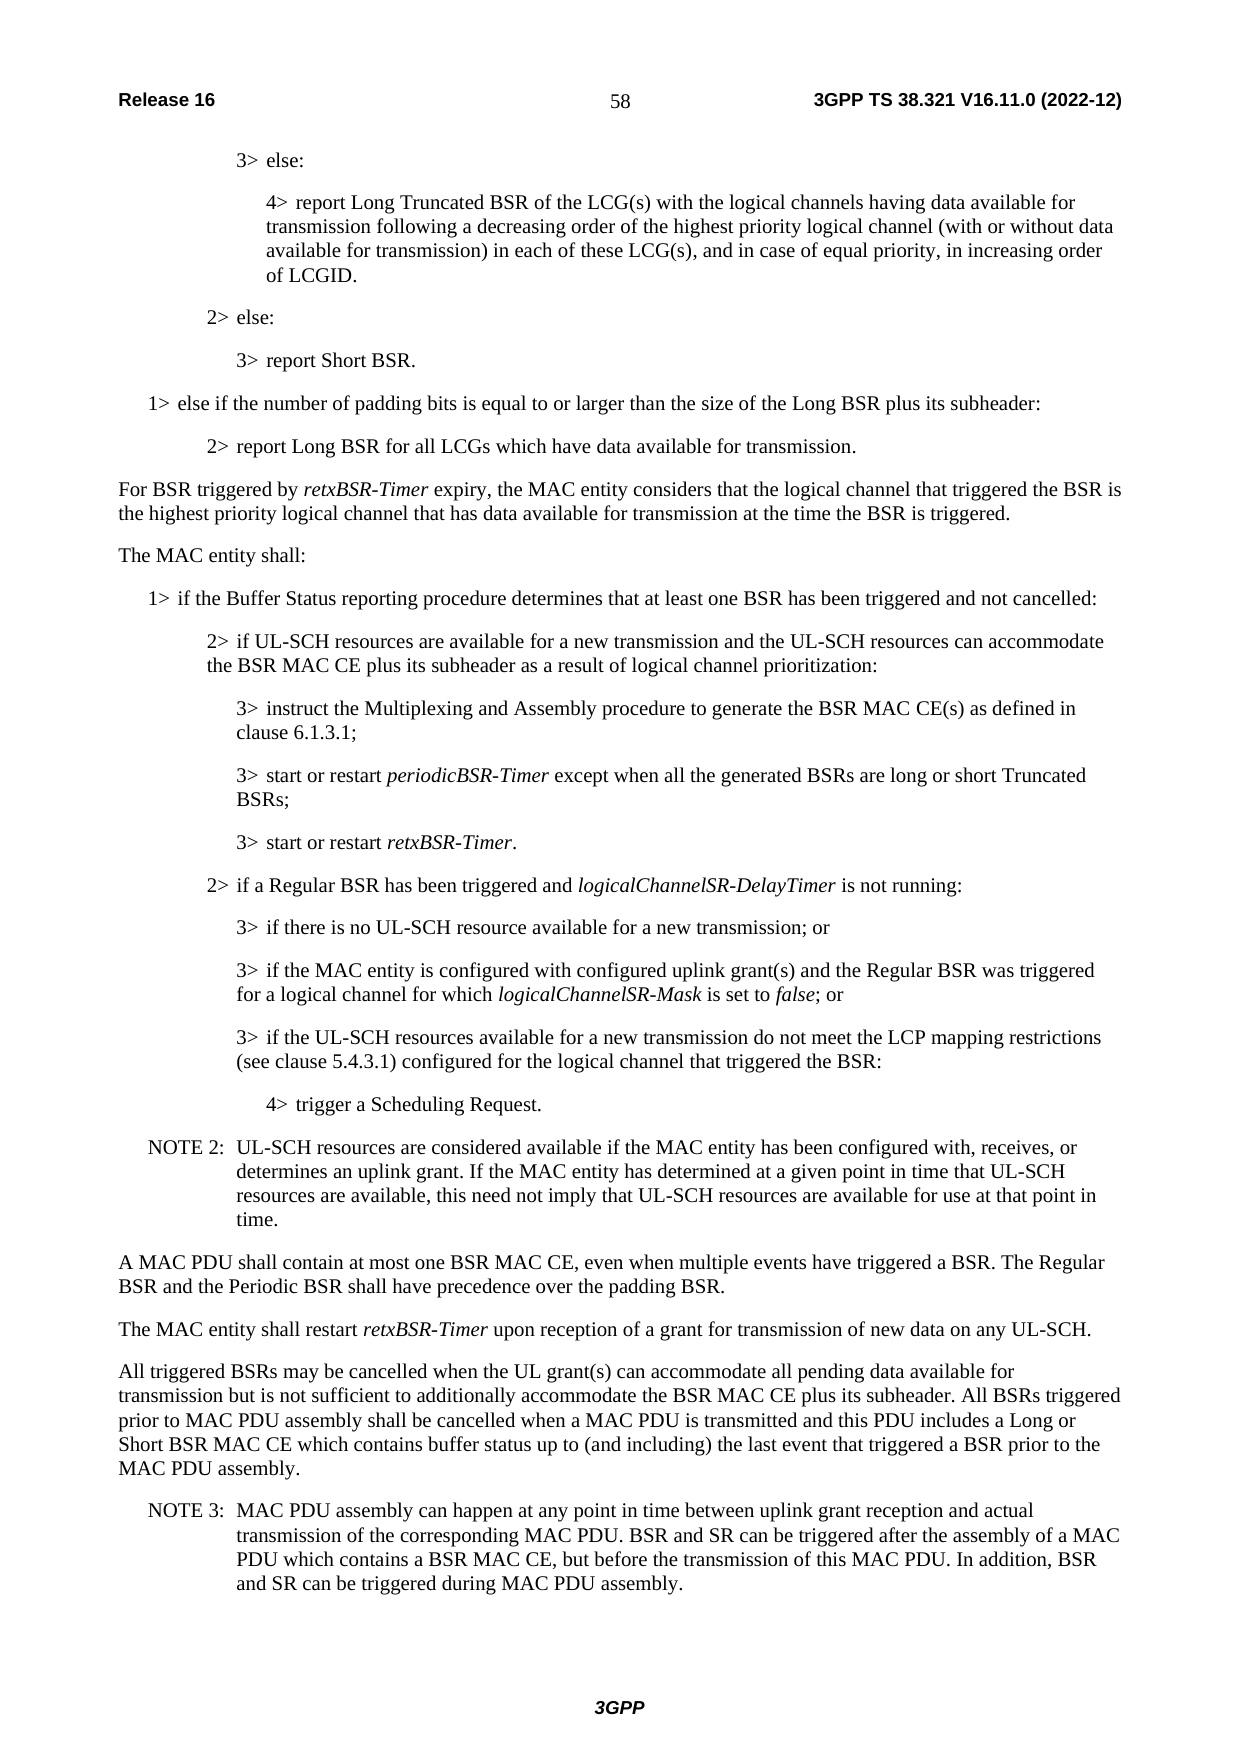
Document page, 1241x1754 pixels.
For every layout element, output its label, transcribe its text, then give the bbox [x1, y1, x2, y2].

text 4> trigger a Scheduling Request. [266, 1092, 1122, 1116]
text 1> if the Buffer Status reporting procedure determines that at least one BSR has been triggered and not cancelled: [148, 586, 1122, 610]
text The MAC entity shall restart retxBSR-Timer upon reception of a grant for transmission of new data on any UL-SCH. [118, 1317, 1122, 1341]
text 3> instruct the Multiplexing and Assembly procedure to generate the BSR MAC CE(s) as defined in clause 6.1.3.1; [236, 696, 1122, 744]
text 3> start or restart retxBSR-Timer. [236, 830, 1122, 854]
text 3> if the UL-SCH resources available for a new transmission do not meet the LCP mapping restrictions (see clause 5.4.3.1) configured for the logical channel that triggered the BSR: [236, 1025, 1122, 1073]
text 3> if the MAC entity is configured with configured uplink grant(s) and the Regular BSR was triggered for a logical channel for which logicalChannelSR-Mask is set to false; or [236, 958, 1122, 1006]
text 1> else if the number of padding bits is equal to or larger than the size of the Long BSR plus its subheader: [148, 391, 1122, 415]
text NOTE 2: UL-SCH resources are considered available if the MAC entity has been configured with, receives, or determines an uplink grant. If the MAC entity has determined at a given point in time that UL-SCH resources are available, this need not imply that UL-SCH resources are available for use at that point in time. [148, 1135, 1122, 1231]
text 2> if UL-SCH resources are available for a new transmission and the UL-SCH resources can accommodate the BSR MAC CE plus its subheader as a result of logical channel prioritization: [207, 629, 1122, 677]
text All triggered BSRs may be cancelled when the UL grant(s) can accommodate all pending data available for transmission but is not sufficient to additionally accommodate the BSR MAC CE plus its subheader. All BSRs triggered prior to MAC PDU assembly shall be cancelled when a MAC PDU is transmitted and this PDU includes a Long or Short BSR MAC CE which contains buffer status up to (and including) the last event that triggered a BSR prior to the MAC PDU assembly. [118, 1359, 1122, 1480]
text 4> report Long Truncated BSR of the LCG(s) with the logical channels having data available for transmission following a decreasing order of the highest priority logical channel (with or without data available for transmission) in each of these LCG(s), and in case of equal priority, in increasing order of LCGID. [266, 190, 1122, 287]
text 2> else: [207, 305, 1122, 329]
text 3> start or restart periodicBSR-Timer except when all the generated BSRs are long or short Truncated BSRs; [236, 763, 1122, 811]
text 2> report Long BSR for all LCGs which have data available for transmission. [207, 434, 1122, 458]
text For BSR triggered by retxBSR-Timer expiry, the MAC entity considers that the logical channel that triggered the BSR is the highest priority logical channel that has data available for transmission at the time the BSR is triggered. [118, 477, 1122, 525]
text The MAC entity shall: [118, 543, 1122, 567]
text 3> if there is no UL-SCH resource available for a new transmission; or [236, 915, 1122, 939]
text 3> else: [236, 147, 1122, 172]
text NOTE 3: MAC PDU assembly can happen at any point in time between uplink grant reception and actual transmission of the corresponding MAC PDU. BSR and SR can be triggered after the assembly of a MAC PDU which contains a BSR MAC CE, but before the transmission of this MAC PDU. In addition, BSR and SR can be triggered during MAC PDU assembly. [148, 1498, 1122, 1595]
text 3> report Short BSR. [236, 348, 1122, 372]
text 2> if a Regular BSR has been triggered and logicalChannelSR-DelayTimer is not running: [207, 872, 1122, 897]
text A MAC PDU shall contain at most one BSR MAC CE, even when multiple events have triggered a BSR. The Regular BSR and the Periodic BSR shall have precedence over the padding BSR. [118, 1250, 1122, 1298]
